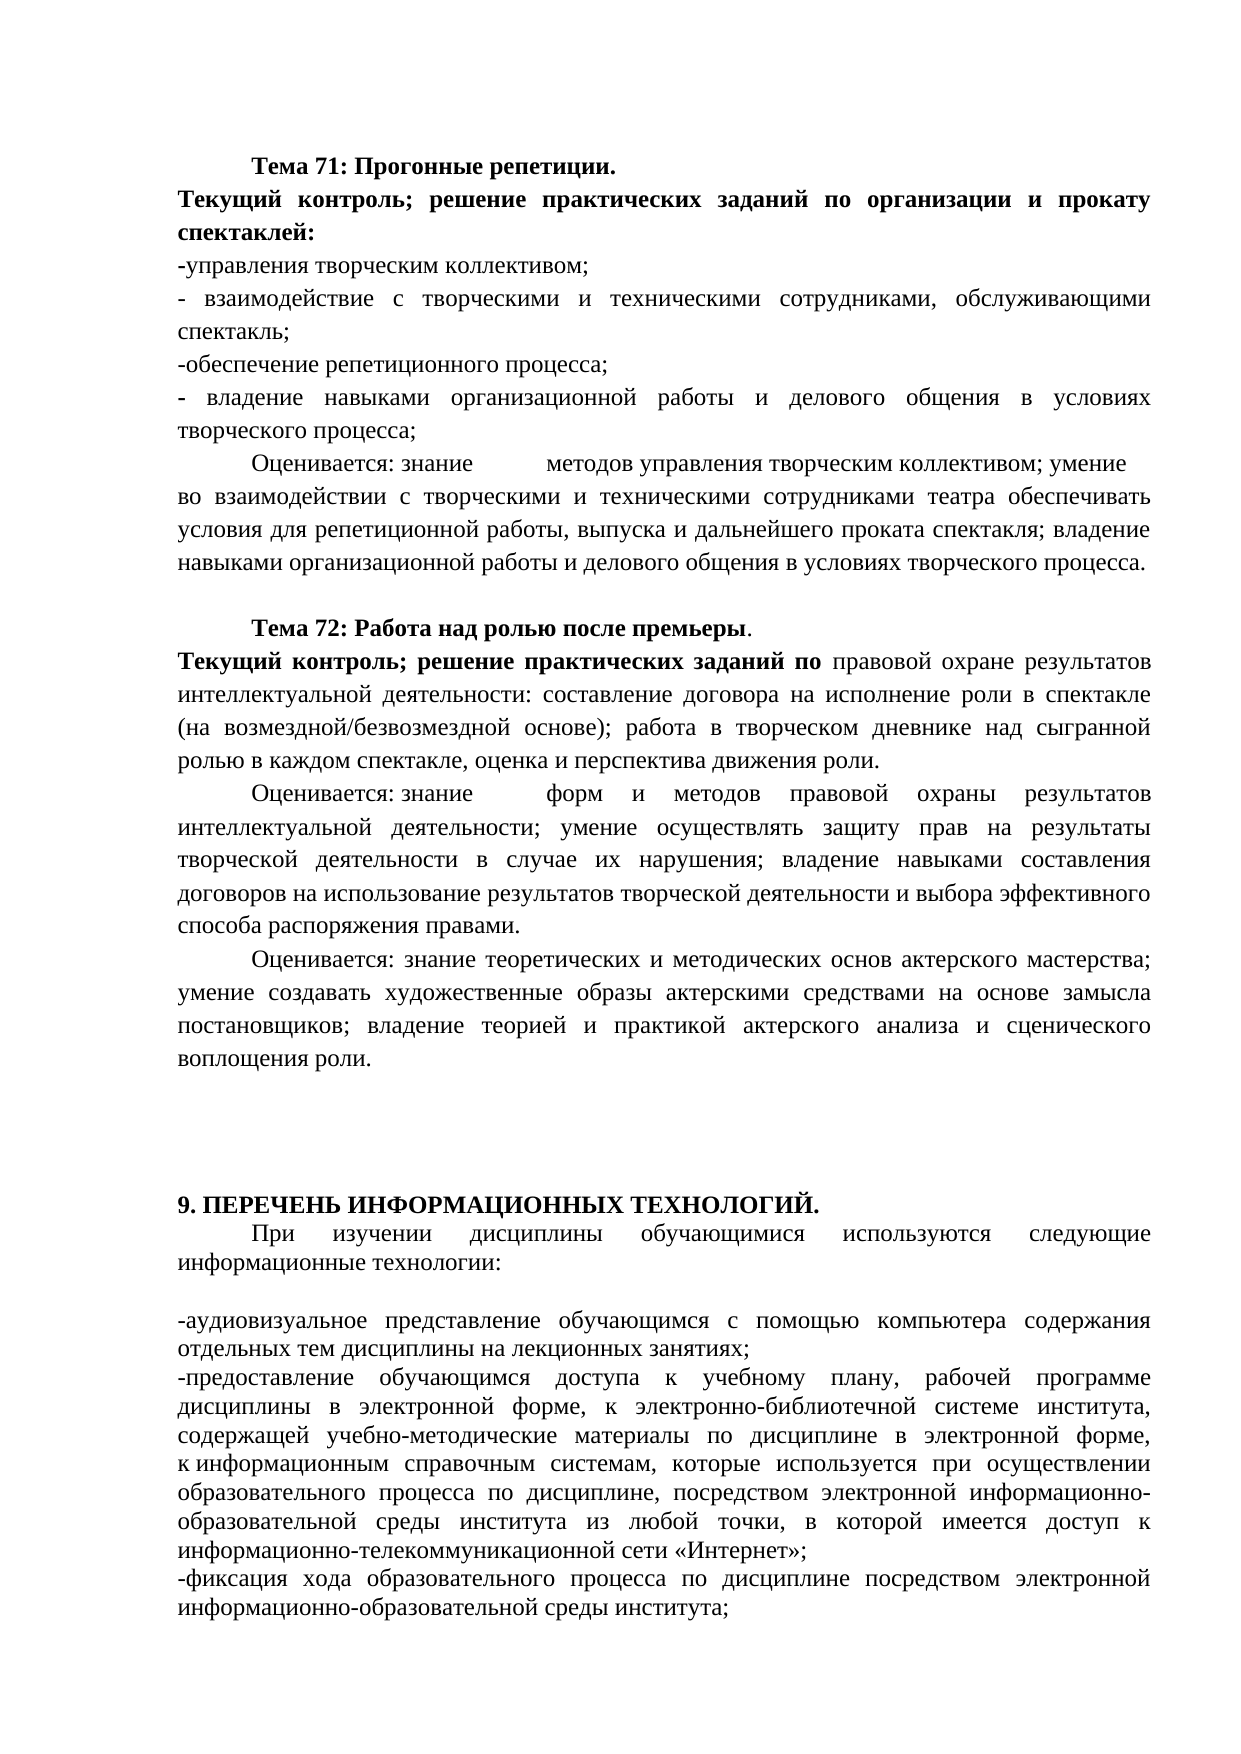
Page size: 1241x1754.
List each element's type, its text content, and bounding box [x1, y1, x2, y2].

text Тема 72: Работа над ролью после премьеры. [177, 613, 1152, 642]
text Оценивается: знание методов управления творческим коллективом; умение во взаимодействии с творческими и техническими сотрудниками театра обеспечивать условия для репетиционной работы, выпуска и дальнейшего проката спектакля; владение навыками организационной работы и делового общения в условиях творческого процесса. [177, 448, 1152, 576]
text Оценивается: знание теоретических и методических основ актерского мастерства; умение создавать художественные образы актерскими средствами на основе замысла постановщиков; владение теорией и практикой актерского анализа и сценического воплощения роли. [177, 944, 1152, 1071]
text При изучении дисциплины обучающимися используются следующие информационные технологии: [177, 1218, 1152, 1276]
text Текущий контроль; решение практических заданий по организации и прокату спектаклей: [177, 184, 1152, 246]
text - владение навыками организационной работы и делового общения в условиях творческого процесса; [177, 382, 1152, 444]
text -обеспечение репетиционного процесса; [177, 349, 1152, 378]
text - взаимодействие с творческими и техническими сотрудниками, обслуживающими спектакль; [177, 283, 1152, 345]
text 9. ПЕРЕЧЕНЬ ИНФОРМАЦИОННЫХ ТЕХНОЛОГИЙ. [177, 1190, 1152, 1218]
text Текущий контроль; решение практических заданий по правовой охране результатов интеллектуальной деятельности: составление договора на исполнение роли в спектакле (на возмездной/безвозмездной основе); работа в творческом дневнике над сыгранной ролью в каждом спектакле, оценка и перспектива движения роли. [177, 646, 1152, 774]
text -фиксация хода образовательного процесса по дисциплине посредством электронной информационно-образовательной среды института; [177, 1563, 1152, 1621]
text -управления творческим коллективом; [177, 250, 1152, 279]
text -аудиовизуальное представление обучающимся с помощью компьютера содержания отдельных тем дисциплины на лекционных занятиях; [177, 1305, 1152, 1362]
text Тема 71: Прогонные репетиции. [177, 151, 1152, 180]
text -предоставление обучающимся доступа к учебному плану, рабочей программе дисциплины в электронной форме, к электронно-библиотечной системе института, содержащей учебно-методические материалы по дисциплине в электронной форме, к информационным справочным системам, которые используется при осуществлении образовательного процесса по дисциплине, посредством электронной информационно-образовательной среды института из любой точки, в которой имеется доступ к информационно-телекоммуникационной сети «Интернет»; [177, 1362, 1152, 1563]
text Оценивается: знание форм и методов правовой охраны результатов интеллектуальной деятельности; умение осуществлять защиту прав на результаты творческой деятельности в случае их нарушения; владение навыками составления договоров на использование результатов творческой деятельности и выбора эффективного способа распоряжения правами. [177, 778, 1152, 939]
